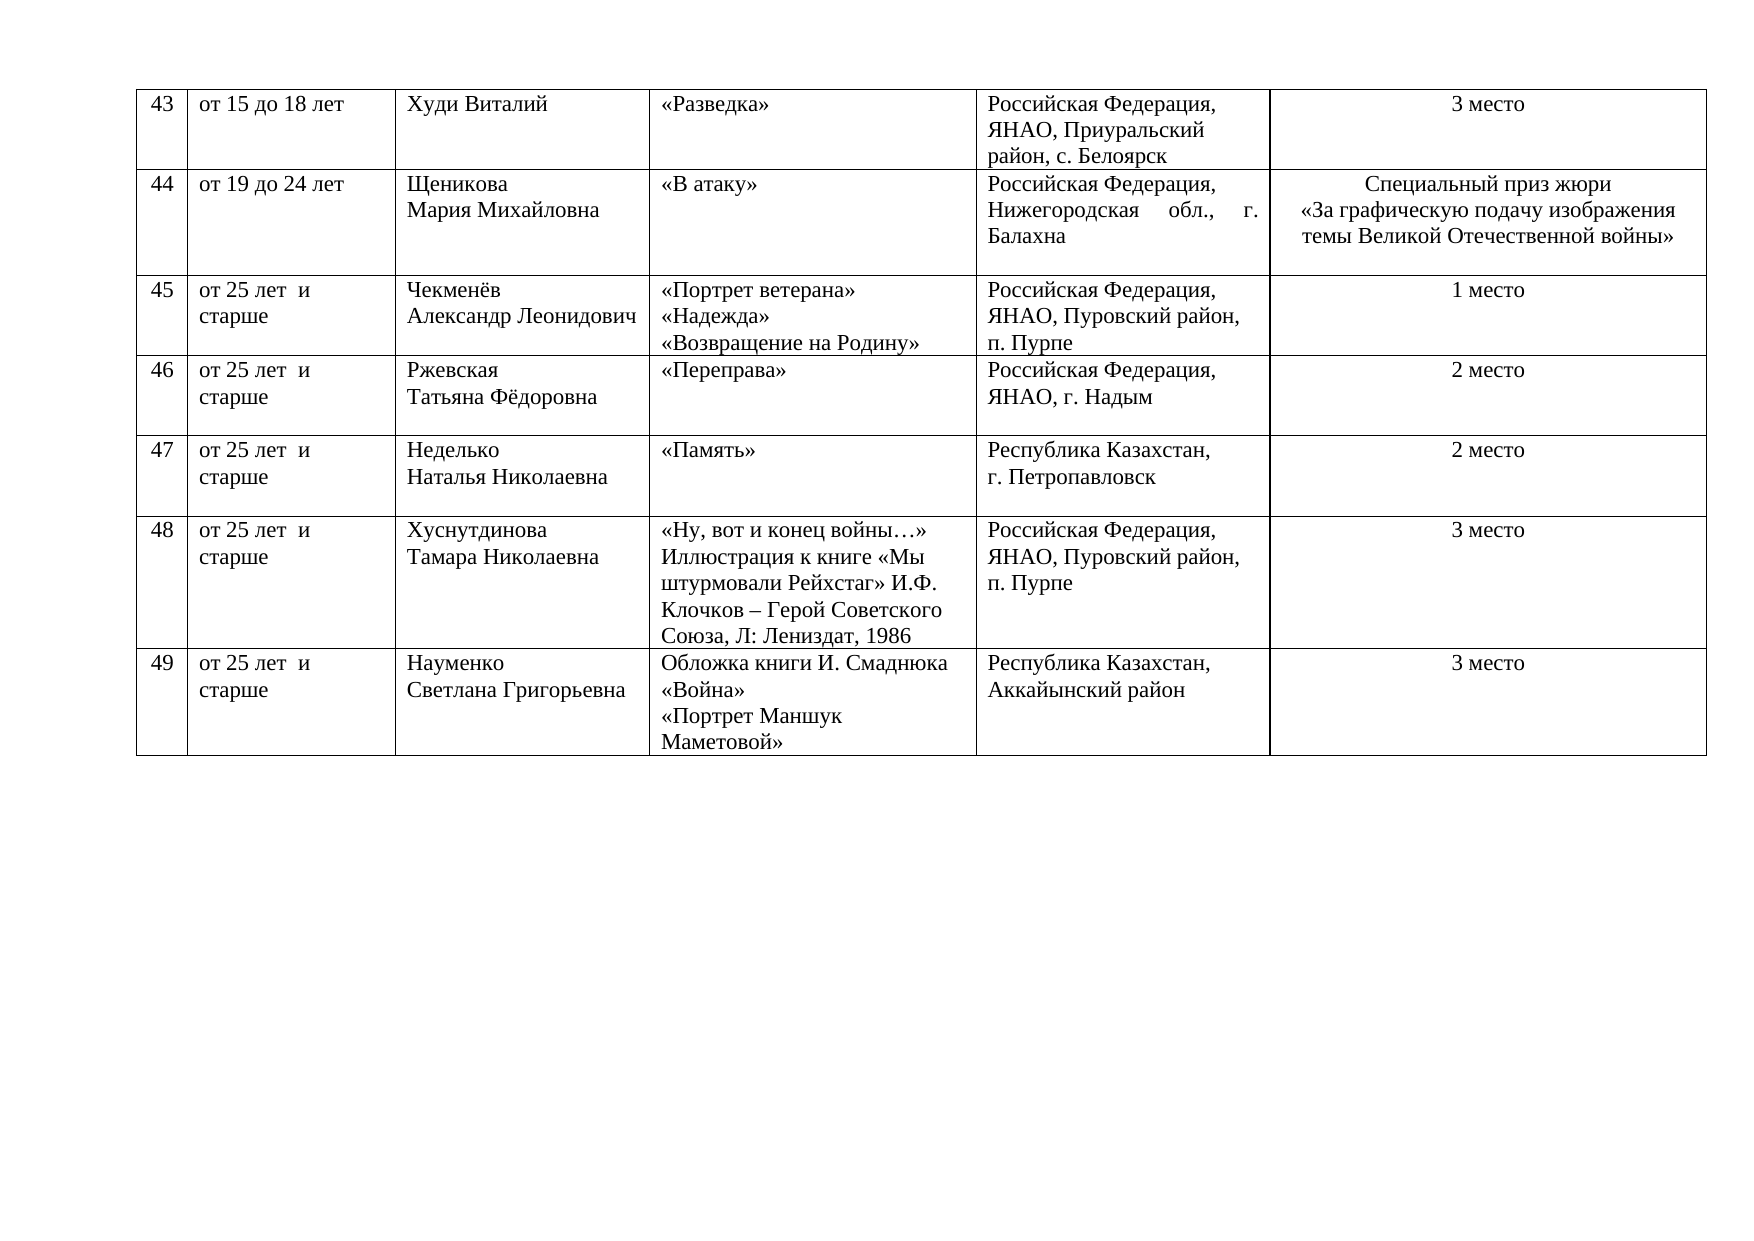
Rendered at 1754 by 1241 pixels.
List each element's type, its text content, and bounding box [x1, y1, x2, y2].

table_cell 44 [137, 170, 187, 275]
table_cell от 25 лет и старше [188, 436, 395, 516]
table_cell «В атаку» [650, 170, 976, 275]
table_cell 2 место [1271, 436, 1706, 516]
table_cell от 15 до 18 лет [188, 90, 395, 169]
table_cell 1 место [1271, 276, 1706, 355]
table_cell Российская Федерация, ЯНАО, Приуральский район, с. Белоярск [977, 90, 1269, 169]
table_cell 49 [137, 649, 187, 755]
table_cell от 25 лет и старше [188, 517, 395, 648]
table_cell 48 [137, 517, 187, 648]
table_cell Чекменёв Александр Леонидович [396, 276, 649, 355]
table_cell от 19 до 24 лет [188, 170, 395, 275]
table_cell Российская Федерация, Нижегородская обл., г. Балахна [977, 170, 1269, 275]
table_cell «Переправа» [650, 356, 976, 435]
table_cell «Ну, вот и конец войны…» Иллюстрация к книге «Мы штурмовали Рейхстаг» И.Ф. Клочков – Герой Советского Союза, Л: Лениздат, 1986 [650, 517, 976, 648]
table_cell 43 [137, 90, 187, 169]
table_cell Ржевская Татьяна Фёдоровна [396, 356, 649, 435]
table_cell «Портрет ветерана» «Надежда» «Возвращение на Родину» [650, 276, 976, 355]
table_cell 46 [137, 356, 187, 435]
table_cell «Память» [650, 436, 976, 516]
table_cell 47 [137, 436, 187, 516]
table_cell 3 место [1271, 649, 1706, 755]
table_cell «Разведка» [650, 90, 976, 169]
table_cell Неделько Наталья Николаевна [396, 436, 649, 516]
table_cell Российская Федерация, ЯНАО, Пуровский район, п. Пурпе [977, 276, 1269, 355]
table_cell от 25 лет и старше [188, 356, 395, 435]
table_cell Науменко Светлана Григорьевна [396, 649, 649, 755]
table_cell Обложка книги И. Смаднюка «Война» «Портрет Маншук Маметовой» [650, 649, 976, 755]
table_cell от 25 лет и старше [188, 276, 395, 355]
table_cell Специальный приз жюри «За графическую подачу изображения темы Великой Отечественной войны» [1271, 170, 1706, 275]
table_cell 3 место [1271, 90, 1706, 169]
table_cell 45 [137, 276, 187, 355]
table_cell Худи Виталий [396, 90, 649, 169]
table_cell Российская Федерация, ЯНАО, Пуровский район, п. Пурпе [977, 517, 1269, 648]
table_cell Хуснутдинова Тамара Николаевна [396, 517, 649, 648]
table_cell 2 место [1271, 356, 1706, 435]
table_cell Республика Казахстан, г. Петропавловск [977, 436, 1269, 516]
table_cell от 25 лет и старше [188, 649, 395, 755]
table_cell Российская Федерация, ЯНАО, г. Надым [977, 356, 1269, 435]
table_cell Республика Казахстан, Аккайынский район [977, 649, 1269, 755]
table_cell 3 место [1271, 517, 1706, 648]
table_cell Щеникова Мария Михайловна [396, 170, 649, 275]
